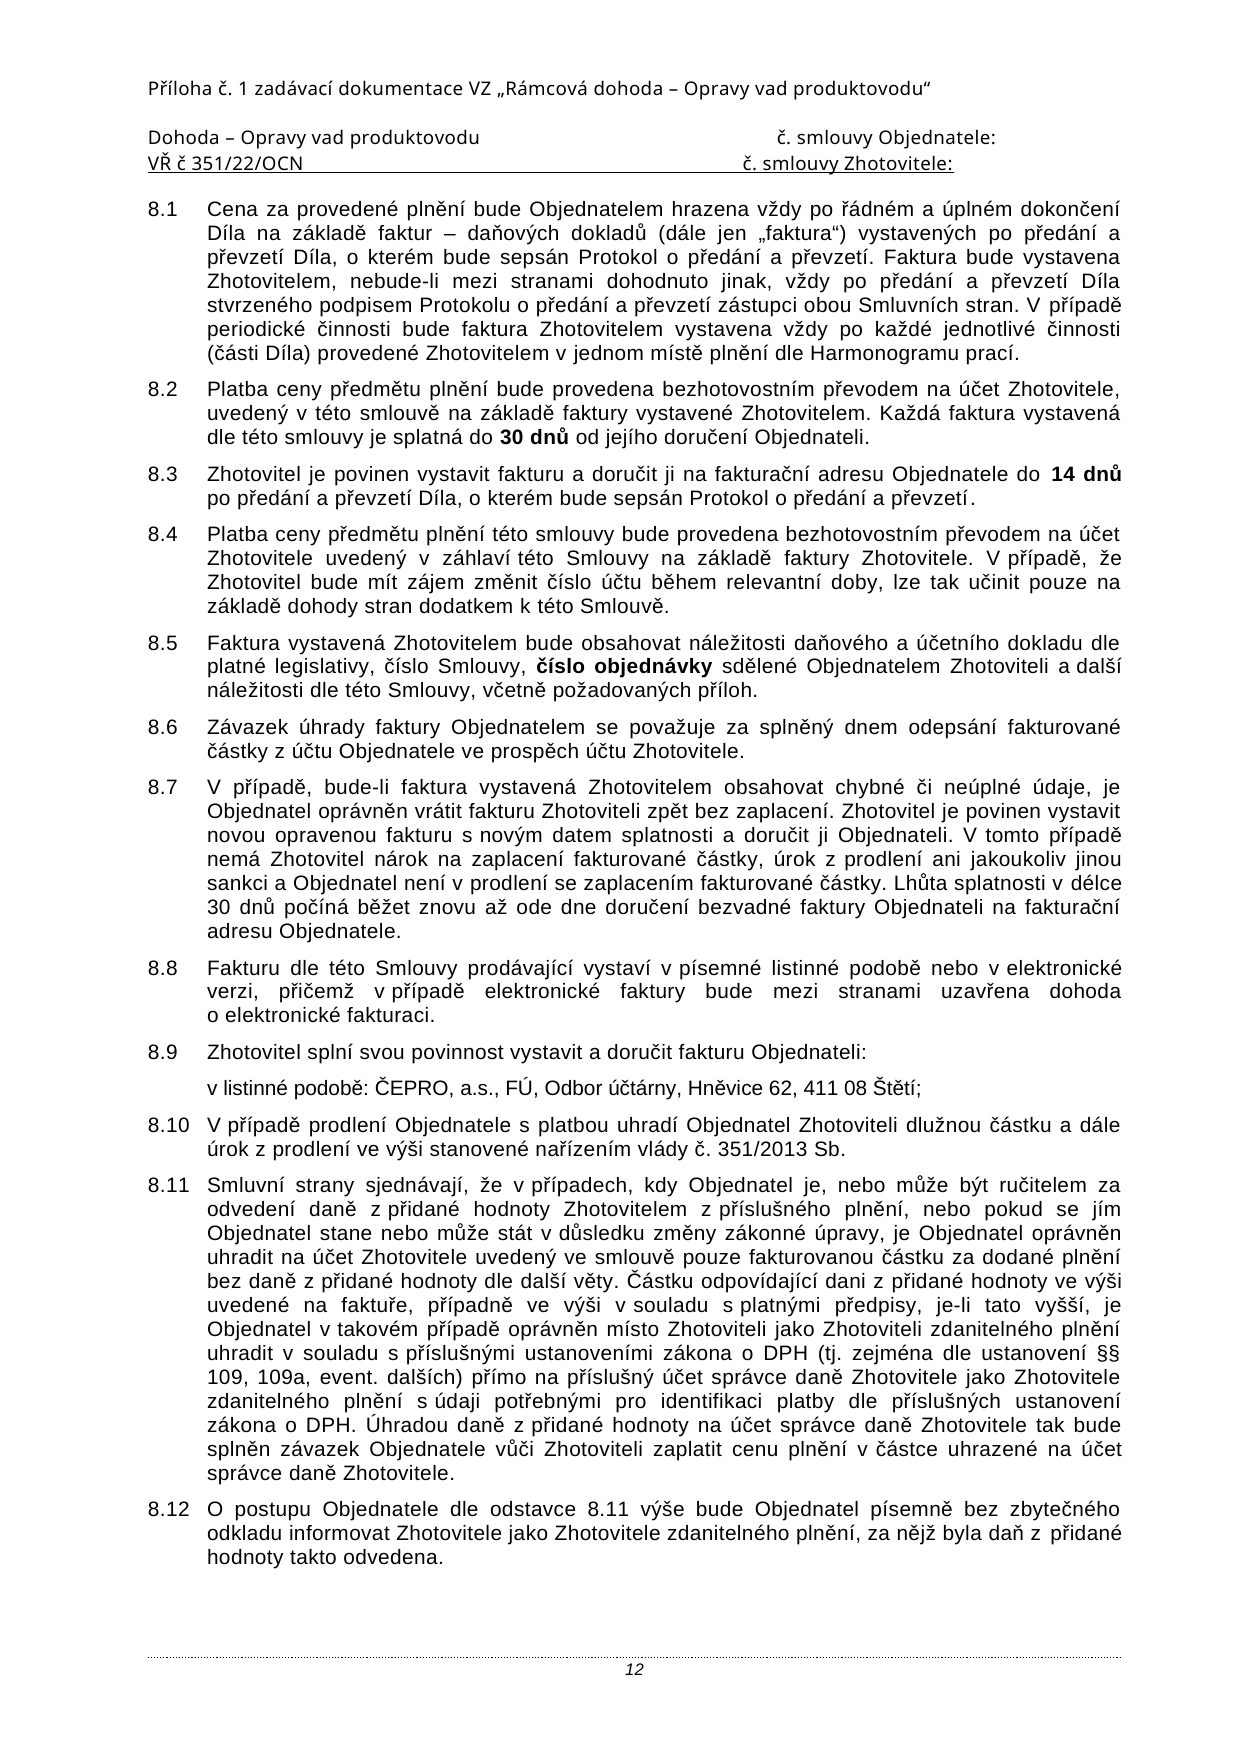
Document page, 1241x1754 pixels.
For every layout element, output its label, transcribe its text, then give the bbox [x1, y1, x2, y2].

list Smluvní strany sjednávají, že v případech, kdy Objednatel je, nebo může být ručitelem za odvedení daně z přidané hodnoty Zhotovitelem z příslušného plnění, nebo pokud se jím Objednatel stane nebo může stát v důsledku změny zákonné úpravy, je Objednatel oprávněn uhradit na účet Zhotovitele uvedený ve smlouvě pouze fakturovanou částku za dodané plnění bez daně z přidané hodnoty dle další věty. Částku odpovídající dani z přidané hodnoty ve výši uvedené na faktuře, případně ve výši v souladu s platnými předpisy, je-li tato vyšší, je Objednatel v takovém případě oprávněn místo Zhotoviteli jako Zhotoviteli zdanitelného plnění uhradit v souladu s příslušnými ustanoveními zákona o DPH (tj. zejména dle ustanovení §§ 109, 109a, event. dalších) přímo na příslušný účet správce daně Zhotovitele jako Zhotovitele zdanitelného plnění s údaji potřebnými pro identifikaci platby dle příslušných ustanovení zákona o DPH. Úhradou daně z přidané hodnoty na účet správce daně Zhotovitele tak bude splněn závazek Objednatele vůči Zhotoviteli zaplatit cenu plnění v částce uhrazené na účet správce daně Zhotovitele. [148, 1173, 1122, 1484]
list Platba ceny předmětu plnění této smlouvy bude provedena bezhotovostním převodem na účet Zhotovitele uvedený v záhlaví této Smlouvy na základě faktury Zhotovitele. V případě, že Zhotovitel bude mít zájem změnit číslo účtu během relevantní doby, lze tak učinit pouze na základě dohody stran dodatkem k této Smlouvě. [148, 522, 1122, 618]
list Faktura vystavená Zhotovitelem bude obsahovat náležitosti daňového a účetního dokladu dle platné legislativy, číslo Smlouvy, číslo objednávky sdělené Objednatelem Zhotoviteli a další náležitosti dle této Smlouvy, včetně požadovaných příloh. [148, 630, 1122, 702]
list V případě prodlení Objednatele s platbou uhradí Objednatel Zhotoviteli dlužnou částku a dále úrok z prodlení ve výši stanovené nařízením vlády č. 351/2013 Sb. [148, 1113, 1122, 1161]
list Zhotovitel splní svou povinnost vystavit a doručit fakturu Objednateli: [148, 1040, 1122, 1064]
list Závazek úhrady faktury Objednatelem se považuje za splněný dnem odepsání fakturované částky z účtu Objednatele ve prospěch účtu Zhotovitele. [148, 715, 1122, 763]
list V případě, bude-li faktura vystavená Zhotovitelem obsahovat chybné či neúplné údaje, je Objednatel oprávněn vrátit fakturu Zhotoviteli zpět bez zaplacení. Zhotovitel je povinen vystavit novou opravenou fakturu s novým datem splatnosti a doručit ji Objednateli. V tomto případě nemá Zhotovitel nárok na zaplacení fakturované částky, úrok z prodlení ani jakoukoliv jinou sankci a Objednatel není v prodlení se zaplacením fakturované částky. Lhůta splatnosti v délce 30 dnů počíná běžet znovu až ode dne doručení bezvadné faktury Objednateli na fakturační adresu Objednatele. [148, 775, 1122, 943]
list Zhotovitel je povinen vystavit fakturu a doručit ji na fakturační adresu Objednatele do 14 dnů po předání a převzetí Díla, o kterém bude sepsán Protokol o předání a převzetí. [148, 462, 1122, 509]
list O postupu Objednatele dle odstavce 8.11 výše bude Objednatel písemně bez zbytečného odkladu informovat Zhotovitele jako Zhotovitele zdanitelného plnění, za nějž byla daň z přidané hodnoty takto odvedena. [148, 1497, 1122, 1569]
list Fakturu dle této Smlouvy prodávající vystaví v písemné listinné podobě nebo v elektronické verzi, přičemž v případě elektronické faktury bude mezi stranami uzavřena dohoda o elektronické fakturaci. [148, 955, 1122, 1027]
list Cena za provedené plnění bude Objednatelem hrazena vždy po řádném a úplném dokončení Díla na základě faktur – daňových dokladů (dále jen „faktura“) vystavených po předání a převzetí Díla, o kterém bude sepsán Protokol o předání a převzetí. Faktura bude vystavena Zhotovitelem, nebude-li mezi stranami dohodnuto jinak, vždy po předání a převzetí Díla stvrzeného podpisem Protokolu o předání a převzetí zástupci obou Smluvních stran. V případě periodické činnosti bude faktura Zhotovitelem vystavena vždy po každé jednotlivé činnosti (části Díla) provedené Zhotovitelem v jednom místě plnění dle Harmonogramu prací. [148, 197, 1122, 365]
text v listinné podobě: ČEPRO, a.s., FÚ, Odbor účtárny, Hněvice 62, 411 08 Štětí; [207, 1076, 1122, 1100]
list Platba ceny předmětu plnění bude provedena bezhotovostním převodem na účet Zhotovitele, uvedený v této smlouvě na základě faktury vystavené Zhotovitelem. Každá faktura vystavená dle této smlouvy je splatná do 30 dnů od jejího doručení Objednateli. [148, 377, 1122, 449]
